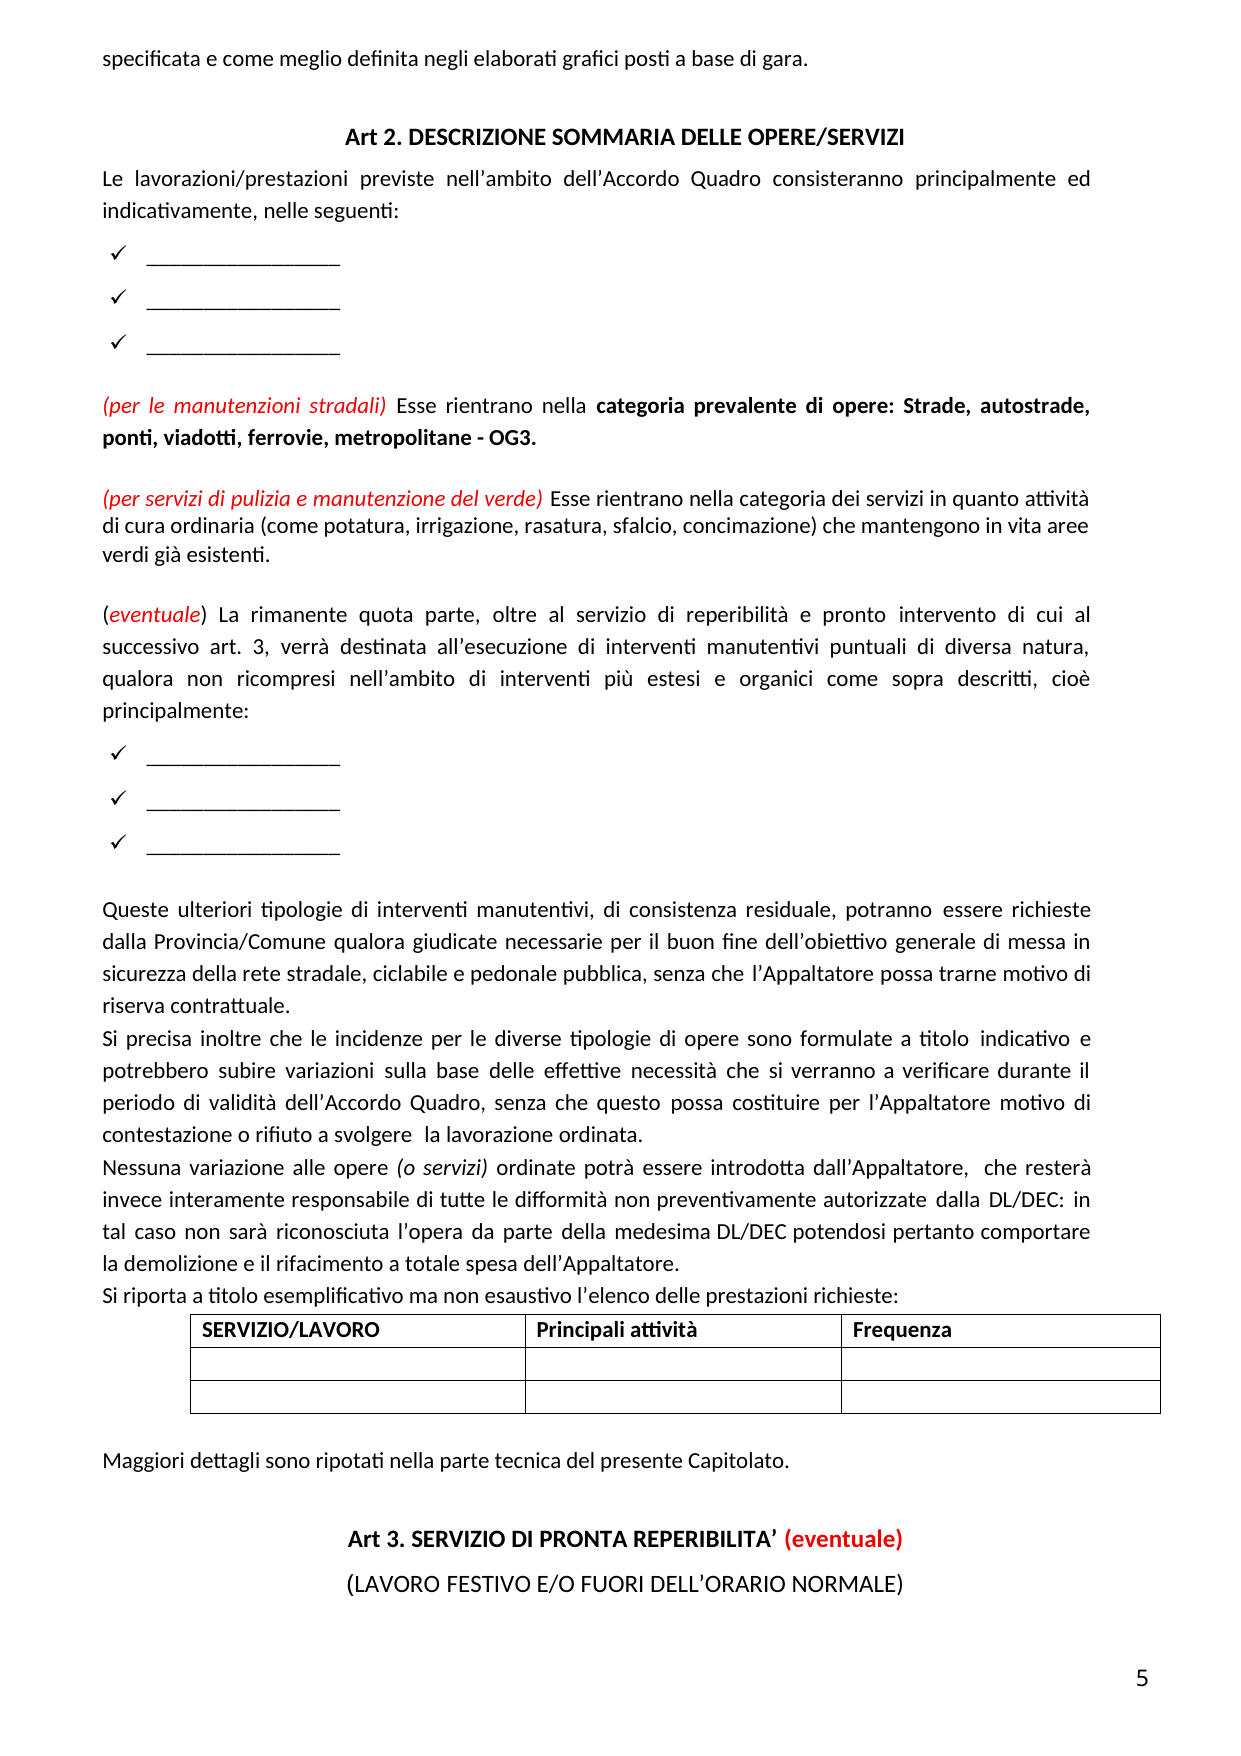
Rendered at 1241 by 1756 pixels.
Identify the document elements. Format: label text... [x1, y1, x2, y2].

subtitle Art 3. SERVIZIO DI PRONTA REPERIBILITA’ (eventuale) [102, 1523, 1148, 1554]
list _________________ [109, 786, 1091, 814]
table_cell [842, 1348, 1160, 1380]
subtitle (LAVORO FESTIVO E/O FUORI DELL’ORARIO NORMALE) [102, 1566, 1148, 1600]
table_cell [526, 1381, 841, 1413]
table_header SERVIZIO/LAVORO [191, 1315, 525, 1347]
list _________________ [109, 286, 1091, 314]
table_header Principali attività [526, 1315, 841, 1347]
text Nessuna variazione alle opere (o servizi) ordinate potrà essere introdotta dall’Appaltatore, che resterà invece interamente responsabile di tutte le difformità non preventivamente autorizzate dalla DL/DEC: in tal caso non sarà riconosciuta l’opera da parte della medesima DL/DEC potendosi pertanto comportare la demolizione e il rifacimento a totale spesa dell’Appaltatore. [102, 1153, 1091, 1277]
text Queste ulteriori tipologie di interventi manutentivi, di consistenza residuale, potranno essere richieste dalla Provincia/Comune qualora giudicate necessarie per il buon fine dell’obiettivo generale di messa in sicurezza della rete stradale, ciclabile e pedonale pubblica, senza che l’Appaltatore possa trarne motivo di riserva contrattuale. [102, 895, 1091, 1019]
list _________________ [109, 330, 1091, 358]
list _________________ [109, 830, 1091, 858]
table_cell [191, 1348, 525, 1380]
text Le lavorazioni/prestazioni previste nell’ambito dell’Accordo Quadro consisteranno principalmente ed indicativamente, nelle seguenti: [102, 164, 1091, 224]
table_header Frequenza [842, 1315, 1160, 1347]
text Maggiori dettagli sono ripotati nella parte tecnica del presente Capitolato. [102, 1446, 1091, 1474]
subtitle Art 2. DESCRIZIONE SOMMARIA DELLE OPERE/SERVIZI [102, 121, 1148, 152]
list _________________ [109, 241, 1091, 269]
subtitle (per le manutenzioni stradali) Esse rientrano nella categoria prevalente di opere: Strade, autostrade, ponti, viadotti, ferrovie, metropolitane - OG3. [102, 391, 1091, 451]
list _________________ [109, 741, 1091, 769]
text (per servizi di pulizia e manutenzione del verde) Esse rientrano nella categoria dei servizi in quanto attività di cura ordinaria (come potatura, irrigazione, rasatura, sfalcio, concimazione) che mantengono in vita aree verdi già esistenti. [102, 484, 1091, 568]
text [102, 44, 1106, 72]
table_cell [191, 1381, 525, 1413]
text (eventuale) La rimanente quota parte, oltre al servizio di reperibilità e pronto intervento di cui al successivo art. 3, verrà destinata all’esecuzione di interventi manutentivi puntuali di diversa natura, qualora non ricompresi nell’ambito di interventi più estesi e organici come sopra descritti, cioè principalmente: [102, 600, 1091, 725]
table_cell [526, 1348, 841, 1380]
table_cell [842, 1381, 1160, 1413]
text Si precisa inoltre che le incidenze per le diverse tipologie di opere sono formulate a titolo indicativo e potrebbero subire variazioni sulla base delle effettive necessità che si verranno a verificare durante il periodo di validità dell’Accordo Quadro, senza che questo possa costituire per l’Appaltatore motivo di contestazione o rifiuto a svolgere la lavorazione ordinata. [102, 1024, 1091, 1148]
text Si riporta a titolo esemplificativo ma non esaustivo l’elenco delle prestazioni richieste: [102, 1281, 1091, 1309]
